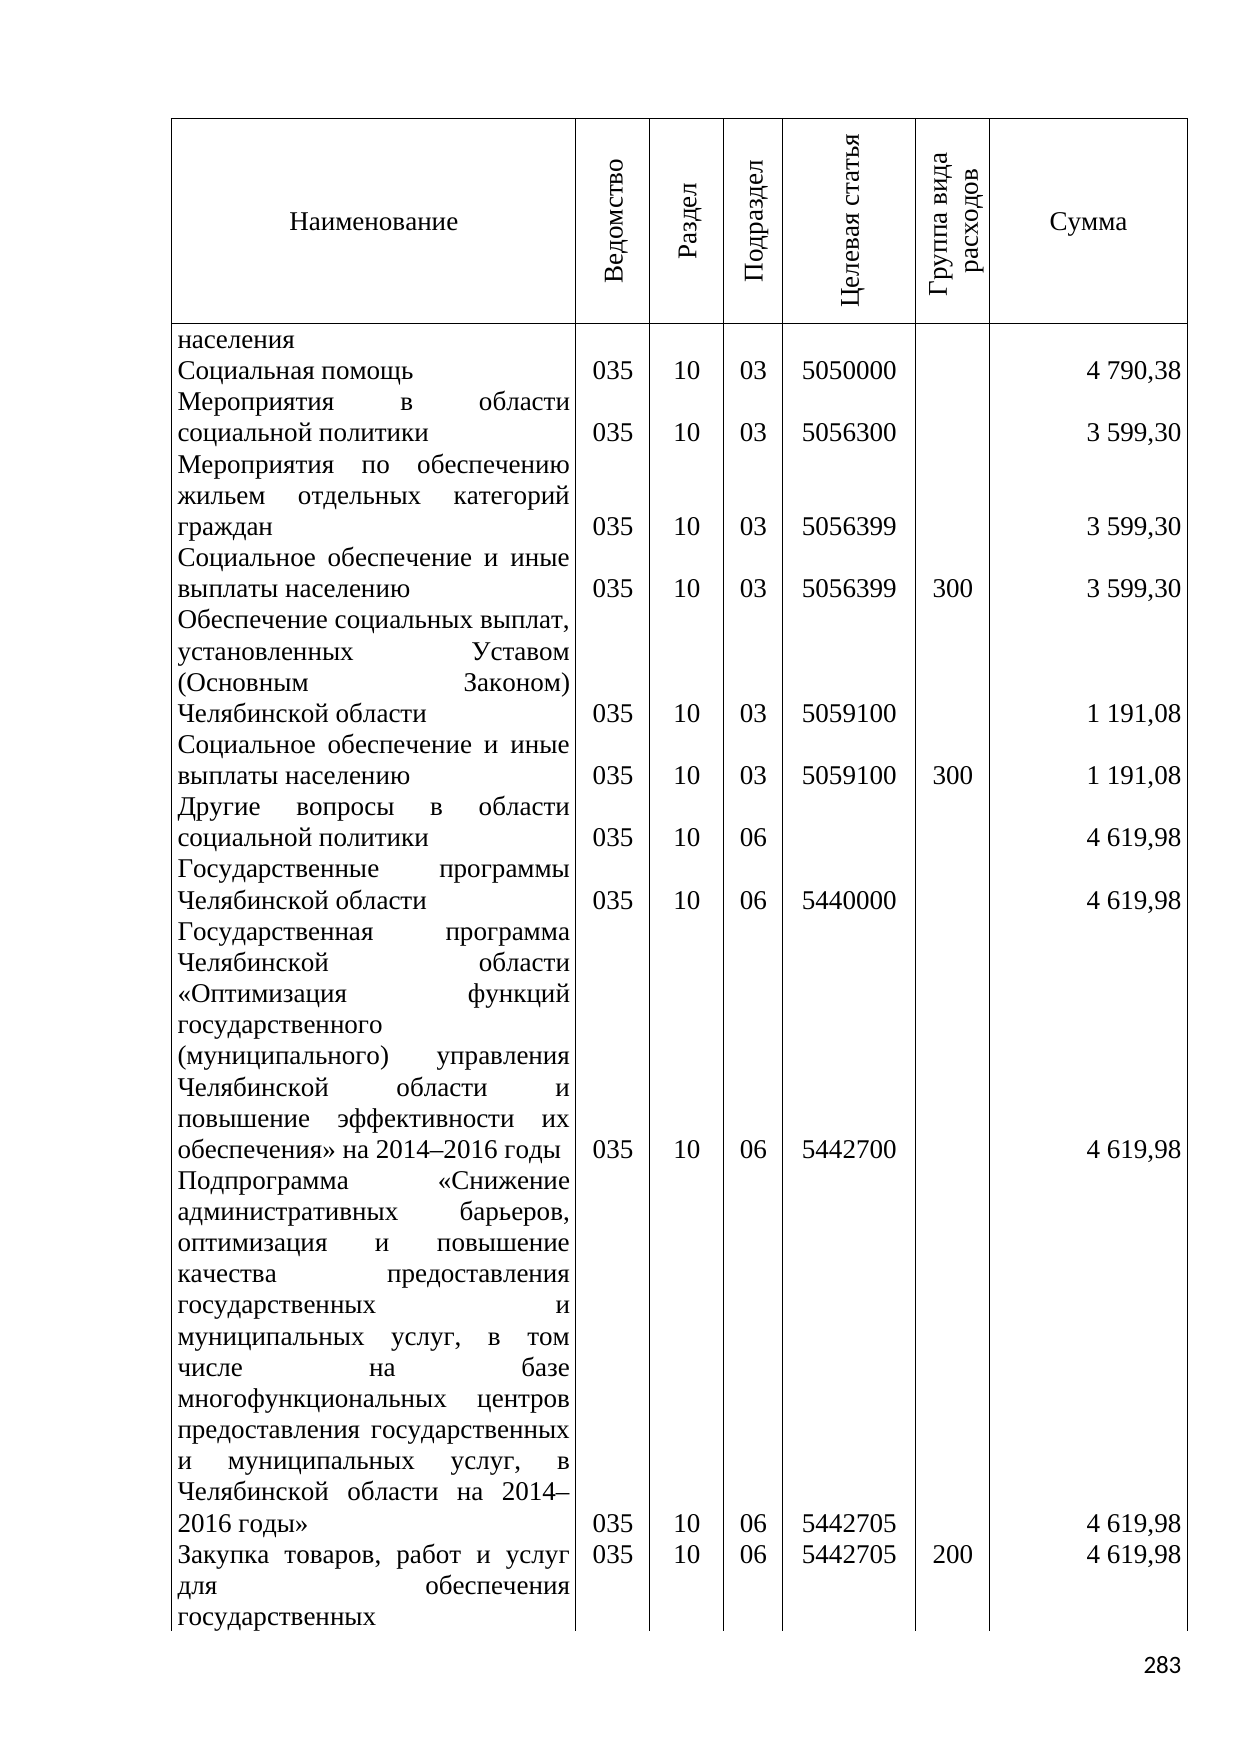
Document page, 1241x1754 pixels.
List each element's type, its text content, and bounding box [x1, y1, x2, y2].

table_header Наименование [172, 119, 575, 323]
table_header Ведомство [576, 119, 649, 323]
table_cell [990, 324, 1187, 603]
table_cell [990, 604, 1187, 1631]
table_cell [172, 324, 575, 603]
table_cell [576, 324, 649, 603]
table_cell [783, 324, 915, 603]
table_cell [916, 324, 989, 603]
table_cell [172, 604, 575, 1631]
table_header Подраздел [724, 119, 782, 323]
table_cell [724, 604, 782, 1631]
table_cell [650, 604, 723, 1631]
table_header Группа вида расходов [916, 119, 989, 323]
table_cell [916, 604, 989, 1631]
table_header Целевая статья [783, 119, 915, 323]
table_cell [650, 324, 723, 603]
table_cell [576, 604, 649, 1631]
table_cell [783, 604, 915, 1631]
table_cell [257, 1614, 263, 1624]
table_header Сумма [990, 119, 1187, 323]
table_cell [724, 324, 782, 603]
table_header Раздел [650, 119, 723, 323]
